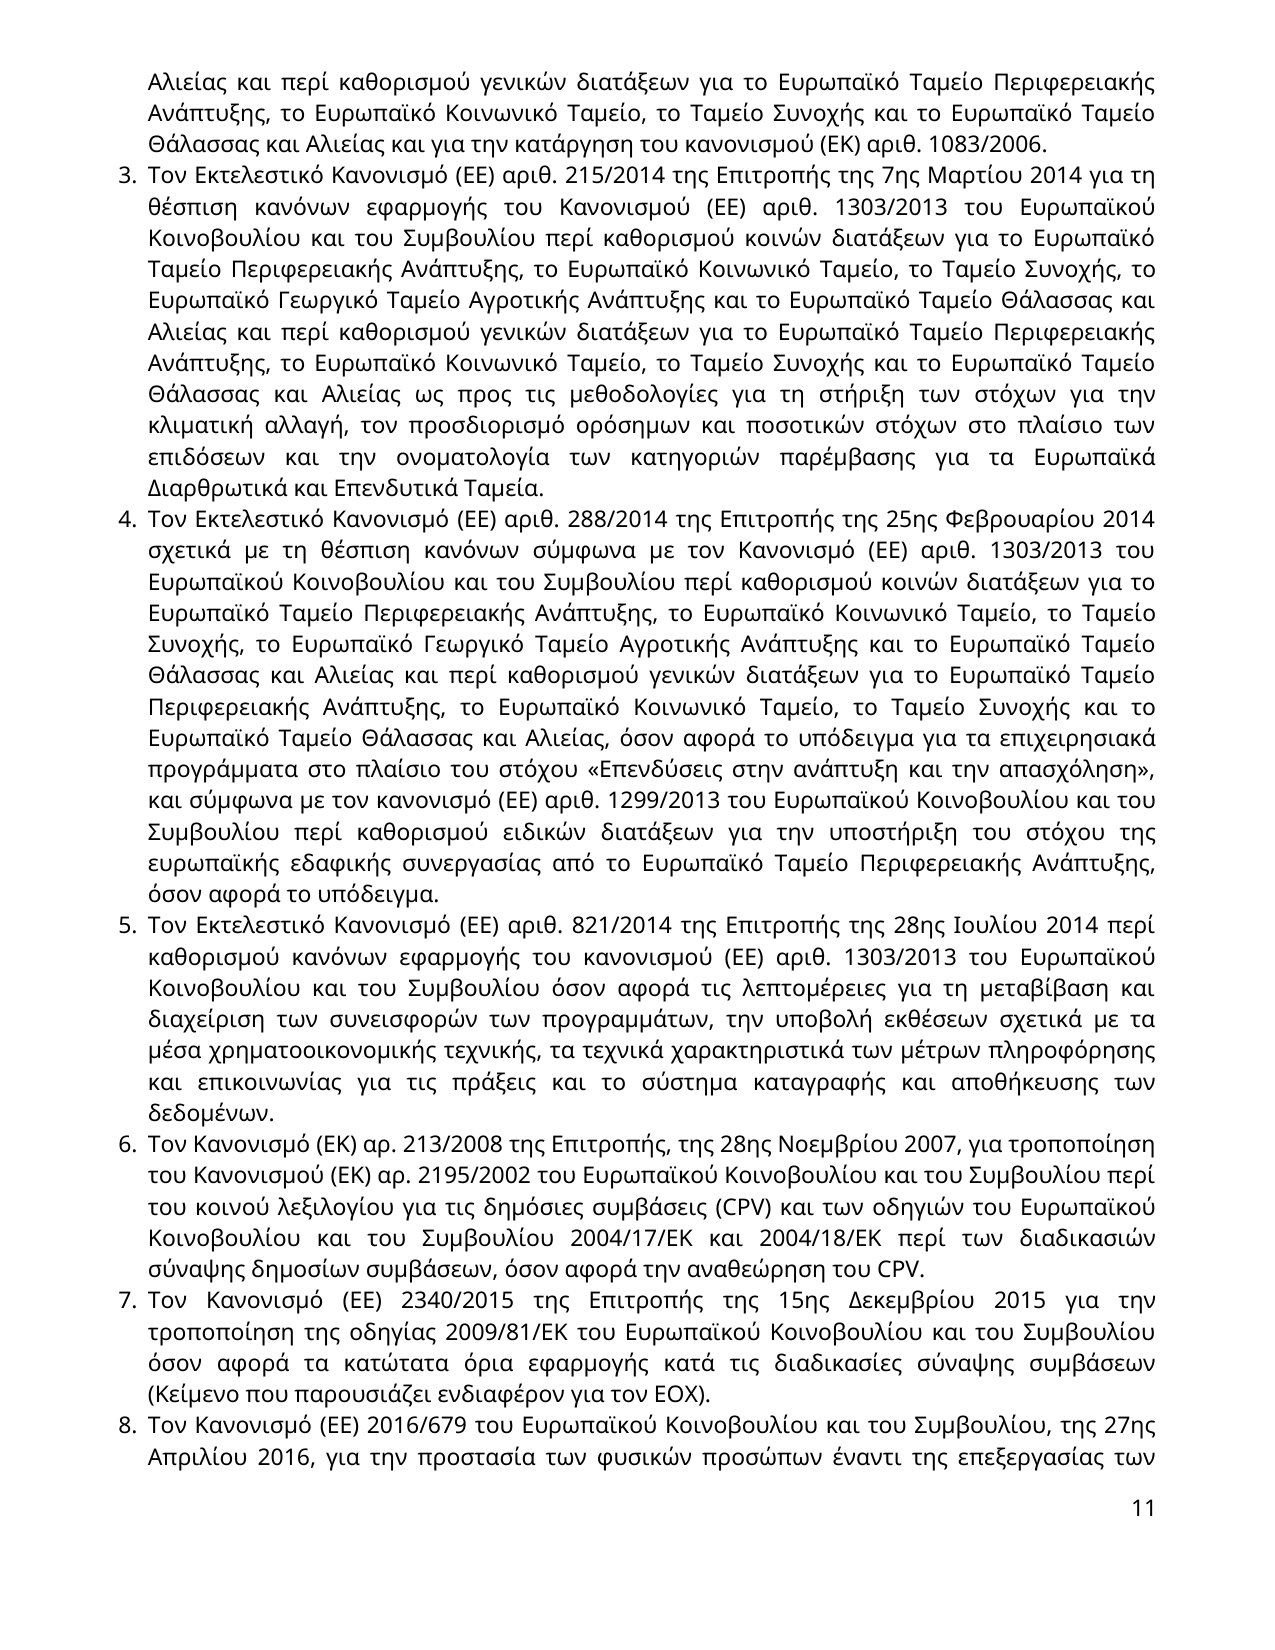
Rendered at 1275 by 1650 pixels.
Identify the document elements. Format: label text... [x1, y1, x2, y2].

list Τον Κανονισμό (ΕΕ) 2340/2015 της Επιτροπής της 15ης Δεκεμβρίου 2015 για την τροποποίηση της οδηγίας 2009/81/ΕΚ του Ευρωπαϊκού Κοινοβουλίου και του Συμβουλίου όσον αφορά τα κατώτατα όρια εφαρμογής κατά τις διαδικασίες σύναψης συμβάσεων (Κείμενο που παρουσιάζει ενδιαφέρον για τον ΕΟΧ). [118, 1284, 1157, 1409]
list Τον Εκτελεστικό Κανονισμό (ΕΕ) αριθ. 215/2014 της Επιτροπής της 7ης Μαρτίου 2014 για τη θέσπιση κανόνων εφαρμογής του Κανονισμού (ΕΕ) αριθ. 1303/2013 του Ευρωπαϊκού Κοινοβουλίου και του Συμβουλίου περί καθορισμού κοινών διατάξεων για το Ευρωπαϊκό Ταμείο Περιφερειακής Ανάπτυξης, το Ευρωπαϊκό Κοινωνικό Ταμείο, το Ταμείο Συνοχής, το Ευρωπαϊκό Γεωργικό Ταμείο Αγροτικής Ανάπτυξης και το Ευρωπαϊκό Ταμείο Θάλασσας και Αλιείας και περί καθορισμού γενικών διατάξεων για το Ευρωπαϊκό Ταμείο Περιφερειακής Ανάπτυξης, το Ευρωπαϊκό Κοινωνικό Ταμείο, το Ταμείο Συνοχής και το Ευρωπαϊκό Ταμείο Θάλασσας και Αλιείας ως προς τις μεθοδολογίες για τη στήριξη των στόχων για την κλιματική αλλαγή, τον προσδιορισμό ορόσημων και ποσοτικών στόχων στο πλαίσιο των επιδόσεων και την ονοματολογία των κατηγοριών παρέμβασης για τα Ευρωπαϊκά Διαρθρωτικά και Επενδυτικά Ταμεία. [118, 159, 1157, 503]
list Τον Εκτελεστικό Κανονισμό (ΕΕ) αριθ. 821/2014 της Επιτροπής της 28ης Ιουλίου 2014 περί καθορισμού κανόνων εφαρμογής του κανονισμού (ΕΕ) αριθ. 1303/2013 του Ευρωπαϊκού Κοινοβουλίου και του Συμβουλίου όσον αφορά τις λεπτομέρειες για τη μεταβίβαση και διαχείριση των συνεισφορών των προγραμμάτων, την υποβολή εκθέσεων σχετικά με τα μέσα χρηματοοικονομικής τεχνικής, τα τεχνικά χαρακτηριστικά των μέτρων πληροφόρησης και επικοινωνίας για τις πράξεις και το σύστημα καταγραφής και αποθήκευσης των δεδομένων. [118, 909, 1157, 1128]
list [118, 1409, 1157, 1472]
list Τον Κανονισμό (ΕΚ) αρ. 213/2008 της Επιτροπής, της 28ης Νοεμβρίου 2007, για τροποποίηση του Κανονισμού (ΕΚ) αρ. 2195/2002 του Ευρωπαϊκού Κοινοβουλίου και του Συμβουλίου περί του κοινού λεξιλογίου για τις δημόσιες συμβάσεις (CPV) και των οδηγιών του Ευρωπαϊκού Κοινοβουλίου και του Συμβουλίου 2004/17/ΕΚ και 2004/18/ΕΚ περί των διαδικασιών σύναψης δημοσίων συμβάσεων, όσον αφορά την αναθεώρηση του CPV. [118, 1128, 1157, 1284]
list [118, 66, 1157, 159]
list Τον Εκτελεστικό Κανονισμό (ΕΕ) αριθ. 288/2014 της Επιτροπής της 25ης Φεβρουαρίου 2014 σχετικά με τη θέσπιση κανόνων σύμφωνα με τον Κανονισμό (ΕΕ) αριθ. 1303/2013 του Ευρωπαϊκού Κοινοβουλίου και του Συμβουλίου περί καθορισμού κοινών διατάξεων για το Ευρωπαϊκό Ταμείο Περιφερειακής Ανάπτυξης, το Ευρωπαϊκό Κοινωνικό Ταμείο, το Ταμείο Συνοχής, το Ευρωπαϊκό Γεωργικό Ταμείο Αγροτικής Ανάπτυξης και το Ευρωπαϊκό Ταμείο Θάλασσας και Αλιείας και περί καθορισμού γενικών διατάξεων για το Ευρωπαϊκό Ταμείο Περιφερειακής Ανάπτυξης, το Ευρωπαϊκό Κοινωνικό Ταμείο, το Ταμείο Συνοχής και το Ευρωπαϊκό Ταμείο Θάλασσας και Αλιείας, όσον αφορά το υπόδειγμα για τα επιχειρησιακά προγράμματα στο πλαίσιο του στόχου «Επενδύσεις στην ανάπτυξη και την απασχόληση», και σύμφωνα με τον κανονισμό (ΕΕ) αριθ. 1299/2013 του Ευρωπαϊκού Κοινοβουλίου και του Συμβουλίου περί καθορισμού ειδικών διατάξεων για την υποστήριξη του στόχου της ευρωπαϊκής εδαφικής συνεργασίας από το Ευρωπαϊκό Ταμείο Περιφερειακής Ανάπτυξης, όσον αφορά το υπόδειγμα. [118, 503, 1157, 909]
